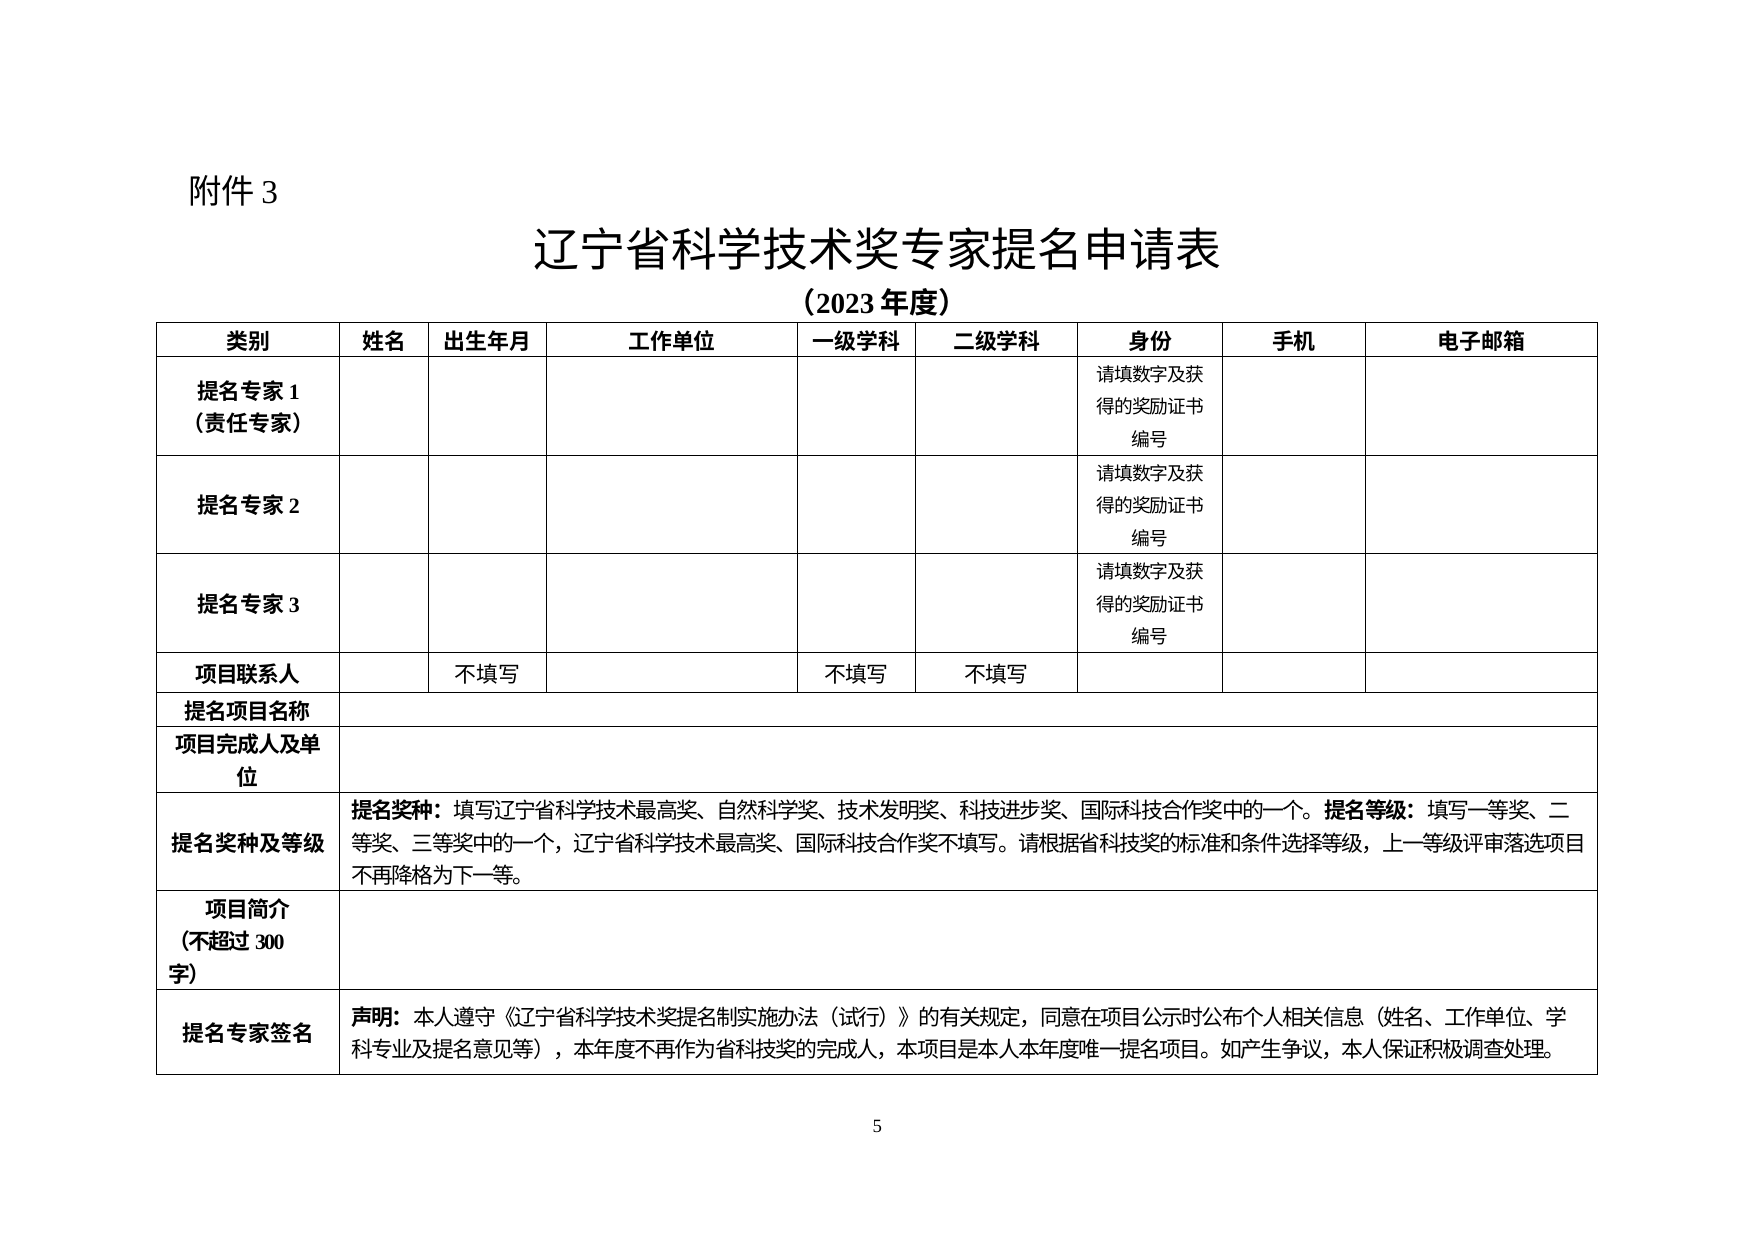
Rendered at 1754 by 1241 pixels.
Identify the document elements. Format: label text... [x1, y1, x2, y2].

table_cell 请填数字及获得的奖励证书编号 [1078, 554, 1222, 652]
table_cell [340, 357, 428, 454]
table_cell 提名专家1 （责任专家） [157, 357, 339, 454]
table_cell [340, 727, 1597, 792]
table_cell 不填写 [798, 653, 915, 692]
table_header 手机 [1223, 323, 1365, 356]
table_header 二级学科 [916, 323, 1077, 356]
table_cell 提名奖种及等级 [157, 793, 339, 890]
table_header 出生年月 [429, 323, 546, 356]
table_cell 请填数字及获得的奖励证书编号 [1078, 456, 1222, 553]
table_cell [1223, 653, 1365, 692]
table_cell 提名奖种：填写辽宁省科学技术最高奖、自然科学奖、技术发明奖、科技进步奖、国际科技合作奖中的一个。提名等级：填写一等奖、二等奖、三等奖中的一个，辽宁省科学技术最高奖、国际科技合作奖不填写。请根据省科技奖的标准和条件选择等级，上一等级评审落选项目不再降格为下一等。 [340, 793, 1597, 890]
table_cell [1223, 456, 1365, 553]
table_cell [429, 357, 546, 454]
table_cell [340, 653, 428, 692]
table_header 姓名 [340, 323, 428, 356]
table_cell [1223, 554, 1365, 652]
text （2023年度） [188, 280, 1566, 322]
table_cell [1366, 357, 1597, 454]
table_header 类别 [157, 323, 339, 356]
table_cell [798, 357, 915, 454]
table_cell [1223, 357, 1365, 454]
table_header 电子邮箱 [1366, 323, 1597, 356]
table_cell [429, 456, 546, 553]
table_cell [340, 693, 1597, 726]
table_cell 项目完成人及单位 [157, 727, 339, 792]
table_cell 项目简介 （不超过300字） [157, 891, 339, 989]
table_cell [798, 554, 915, 652]
table_cell [340, 891, 1597, 989]
table_cell [1366, 653, 1597, 692]
table_cell [1366, 456, 1597, 553]
table_header 身份 [1078, 323, 1222, 356]
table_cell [340, 990, 1597, 1074]
table_cell [547, 554, 797, 652]
table_header 工作单位 [547, 323, 797, 356]
table_cell [547, 456, 797, 553]
table_cell [429, 554, 546, 652]
table_cell 不填写 [916, 653, 1077, 692]
table_cell [340, 554, 428, 652]
table_header 一级学科 [798, 323, 915, 356]
table_cell 项目联系人 [157, 653, 339, 692]
table_cell [798, 456, 915, 553]
table_cell [916, 554, 1077, 652]
table_cell [916, 357, 1077, 454]
text 附件3 [188, 165, 1566, 213]
table_cell 提名专家签名 [157, 990, 339, 1074]
table_cell 提名专家2 [157, 456, 339, 553]
table_cell 请填数字及获得的奖励证书编号 [1078, 357, 1222, 454]
text 辽宁省科学技术奖专家提名申请表 [188, 213, 1566, 280]
table_cell 不填写 [429, 653, 546, 692]
table_cell 提名项目名称 [157, 693, 339, 726]
table_cell [1366, 554, 1597, 652]
table_cell [340, 456, 428, 553]
table_cell [547, 653, 797, 692]
table_cell [547, 357, 797, 454]
table_cell 提名专家3 [157, 554, 339, 652]
table_cell [1078, 653, 1222, 692]
table_cell [916, 456, 1077, 553]
